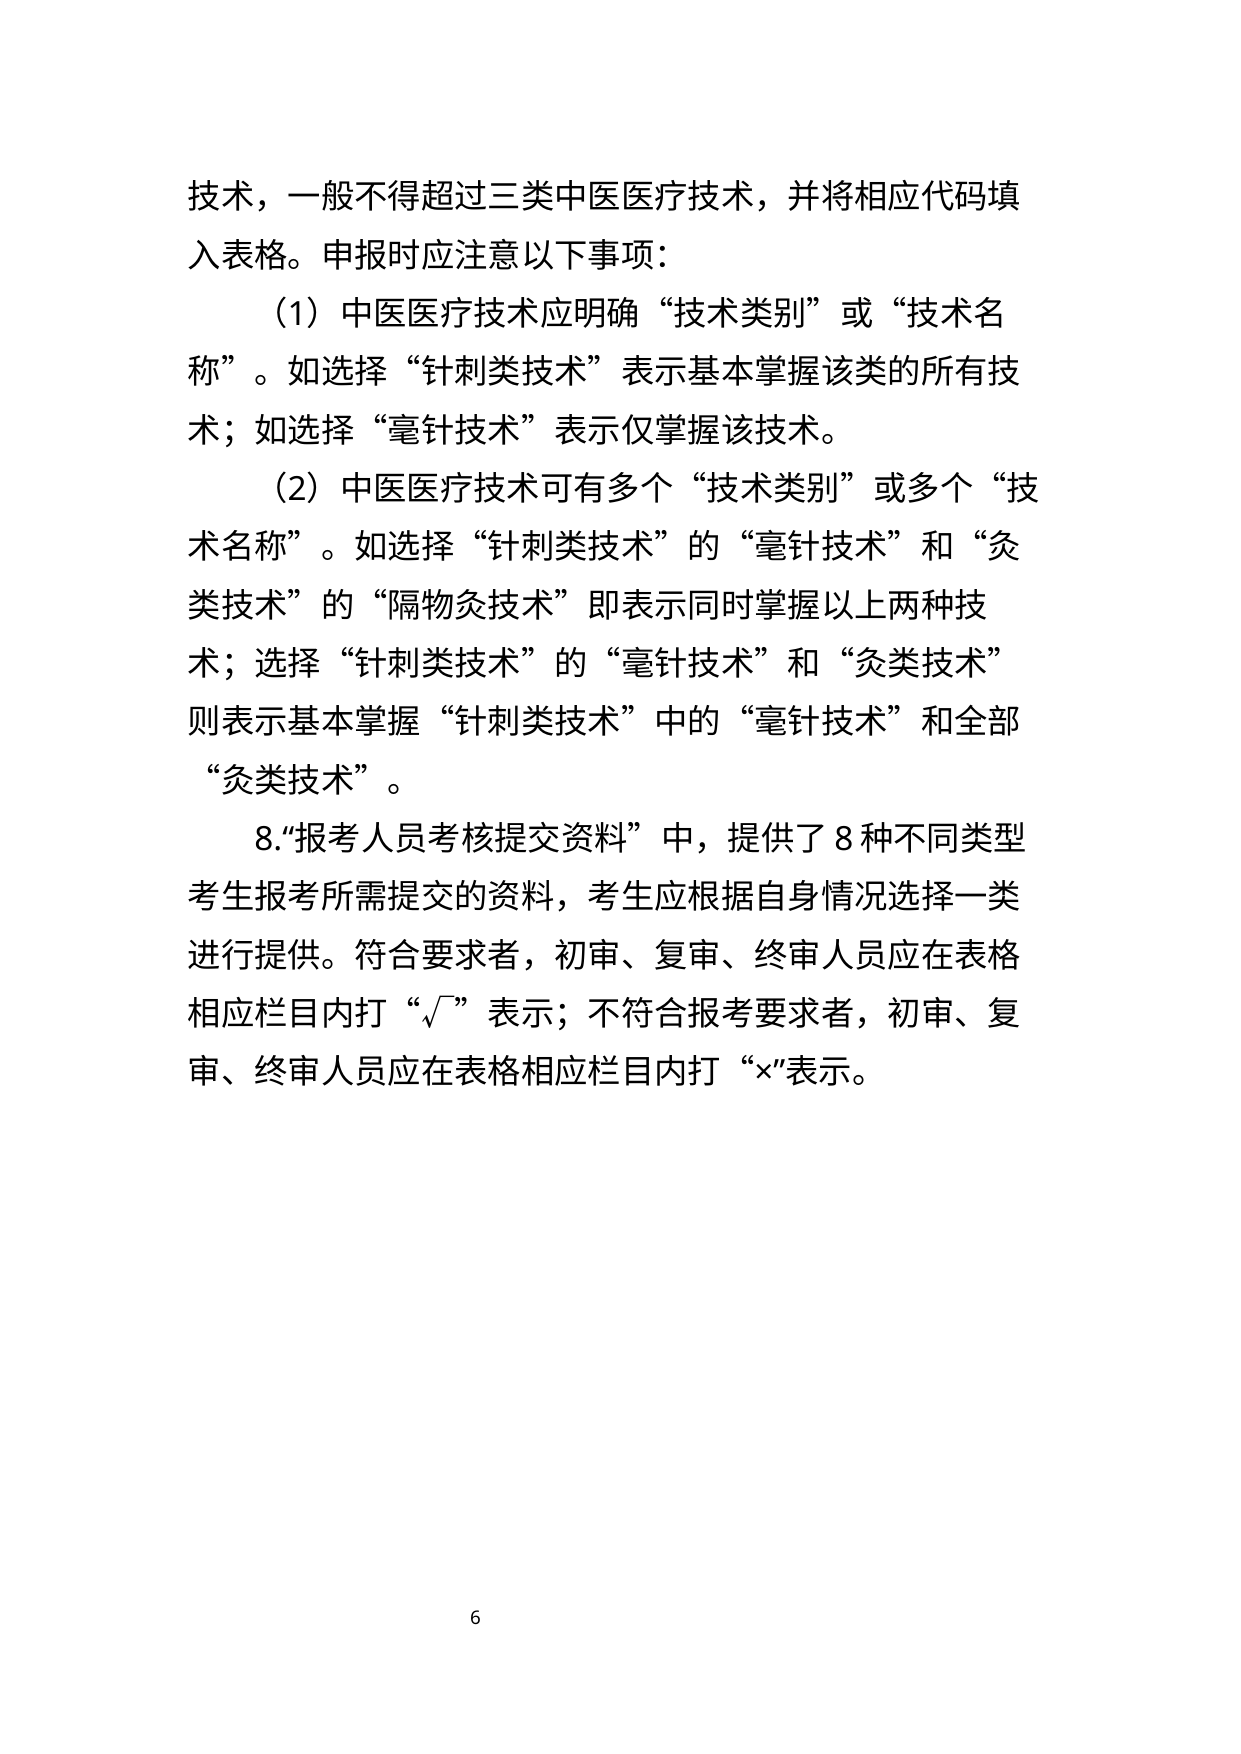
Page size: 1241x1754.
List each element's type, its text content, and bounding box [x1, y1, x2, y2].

text （1）中医医疗技术应明确“技术类别”或“技术名称”。如选择“针刺类技术”表示基本掌握该类的所有技术；如选择“毫针技术”表示仅掌握该技术。 [187, 279, 1053, 454]
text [187, 162, 1053, 279]
text （2）中医医疗技术可有多个“技术类别”或多个“技术名称”。如选择“针刺类技术”的“毫针技术”和“灸类技术”的“隔物灸技术”即表示同时掌握以上两种技术；选择“针刺类技术”的“毫针技术”和“灸类技术”则表示基本掌握“针刺类技术”中的“毫针技术”和全部“灸类技术”。 [187, 454, 1053, 804]
text 8.“报考人员考核提交资料”中，提供了8种不同类型考生报考所需提交的资料，考生应根据自身情况选择一类进行提供。符合要求者，初审、复审、终审人员应在表格相应栏目内打“√”表示；不符合报考要求者，初审、复审、终审人员应在表格相应栏目内打“×”表示。 [187, 804, 1053, 1095]
